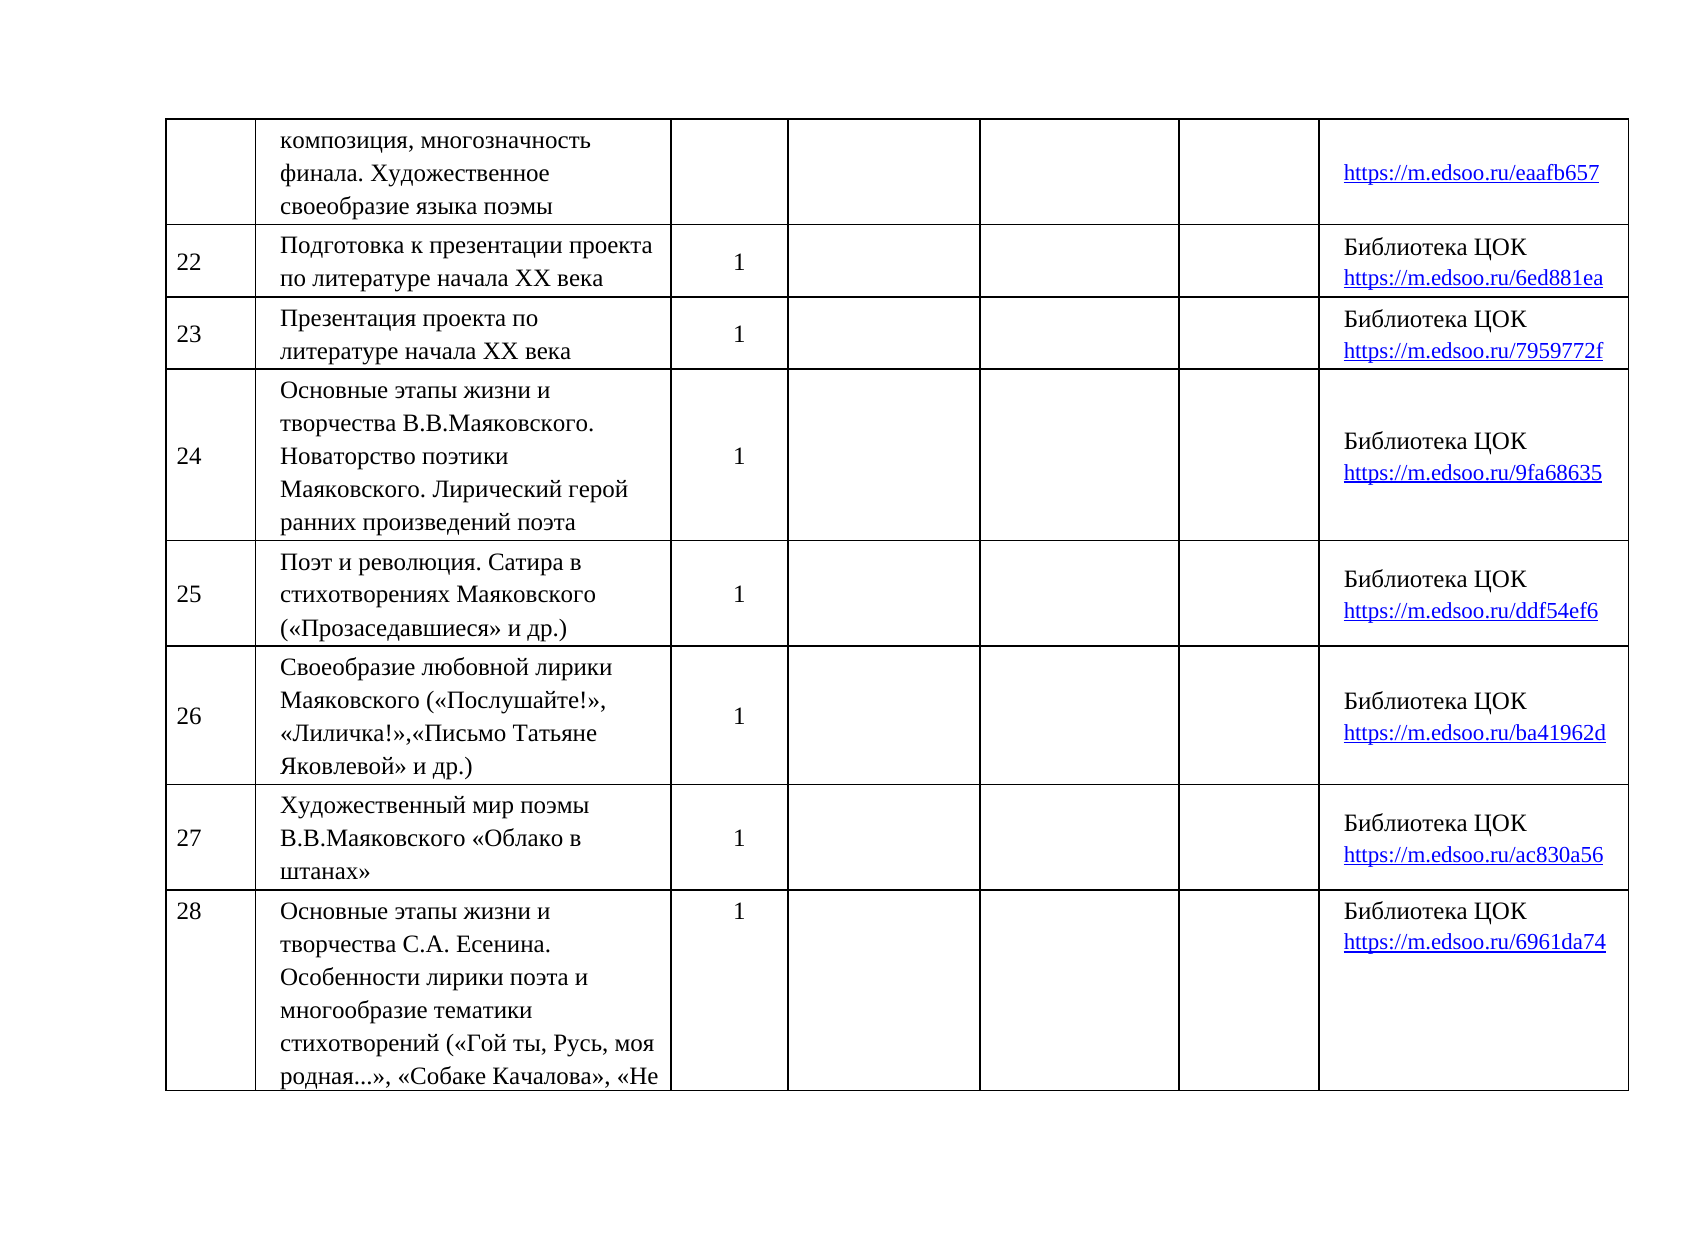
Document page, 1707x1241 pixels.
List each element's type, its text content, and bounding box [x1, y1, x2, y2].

table_cell [789, 785, 979, 889]
table_cell Библиотека ЦОК https://m.edsoo.ru/6ed881ea [1320, 225, 1628, 296]
table_cell [1180, 298, 1318, 368]
table_cell [981, 785, 1178, 889]
table_cell [789, 225, 979, 296]
table_cell 22 [167, 225, 255, 296]
table_cell [1180, 225, 1318, 296]
table_cell 1 [672, 370, 787, 540]
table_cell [256, 120, 670, 223]
table_cell [1180, 370, 1318, 540]
table_cell 27 [167, 785, 255, 889]
table_cell 1 [672, 647, 787, 784]
table_cell Основные этапы жизни и творчества В.В.Маяковского. Новаторство поэтики Маяковского. Лирический герой ранних произведений поэта [256, 370, 670, 540]
table_cell [981, 370, 1178, 540]
table_cell 23 [167, 298, 255, 368]
table_cell 1 [672, 225, 787, 296]
table_cell 26 [167, 647, 255, 784]
table_cell Библиотека ЦОК https://m.edsoo.ru/7959772f [1320, 298, 1628, 368]
table_cell [789, 647, 979, 784]
table_cell 25 [167, 541, 255, 645]
table_cell 1 [672, 891, 787, 1090]
table_cell [789, 120, 979, 223]
table_cell [1180, 647, 1318, 784]
table_cell [789, 891, 979, 1090]
table_cell 1 [672, 120, 787, 223]
table_cell [981, 891, 1178, 1090]
table_cell Презентация проекта по литературе начала ХХ века [256, 298, 670, 368]
table_cell 1 [672, 541, 787, 645]
table_cell [981, 541, 1178, 645]
table_cell Библиотека ЦОК https://m.edsoo.ru/ba41962d [1320, 647, 1628, 784]
table_cell Подготовка к презентации проекта по литературе начала ХХ века [256, 225, 670, 296]
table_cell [1320, 120, 1628, 223]
table_cell [1180, 120, 1318, 223]
table_cell Библиотека ЦОК https://m.edsoo.ru/9fa68635 [1320, 370, 1628, 540]
table_cell Художественный мир поэмы В.В.Маяковского «Облако в штанах» [256, 785, 670, 889]
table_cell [1320, 891, 1628, 1090]
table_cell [256, 891, 670, 1090]
table_cell [981, 120, 1178, 223]
table_cell Своеобразие любовной лирики Маяковского («Послушайте!», «Лиличка!»,«Письмо Татьяне Яковлевой» и др.) [256, 647, 670, 784]
table_cell [789, 541, 979, 645]
table_cell Библиотека ЦОК https://m.edsoo.ru/ddf54ef6 [1320, 541, 1628, 645]
table_cell [1180, 541, 1318, 645]
table_cell 1 [672, 298, 787, 368]
table_cell 1 [672, 785, 787, 889]
table_cell [981, 298, 1178, 368]
table_cell Поэт и революция. Сатира в стихотворениях Маяковского («Прозаседавшиеся» и др.) [256, 541, 670, 645]
table_cell [1180, 891, 1318, 1090]
table_cell [981, 647, 1178, 784]
table_cell [789, 298, 979, 368]
table_cell [1180, 785, 1318, 889]
table_cell 28 [167, 891, 255, 1090]
table_cell [789, 370, 979, 540]
table_cell 24 [167, 370, 255, 540]
table_cell 21 [167, 120, 255, 223]
table_cell Библиотека ЦОК https://m.edsoo.ru/ac830a56 [1320, 785, 1628, 889]
table_cell [981, 225, 1178, 296]
